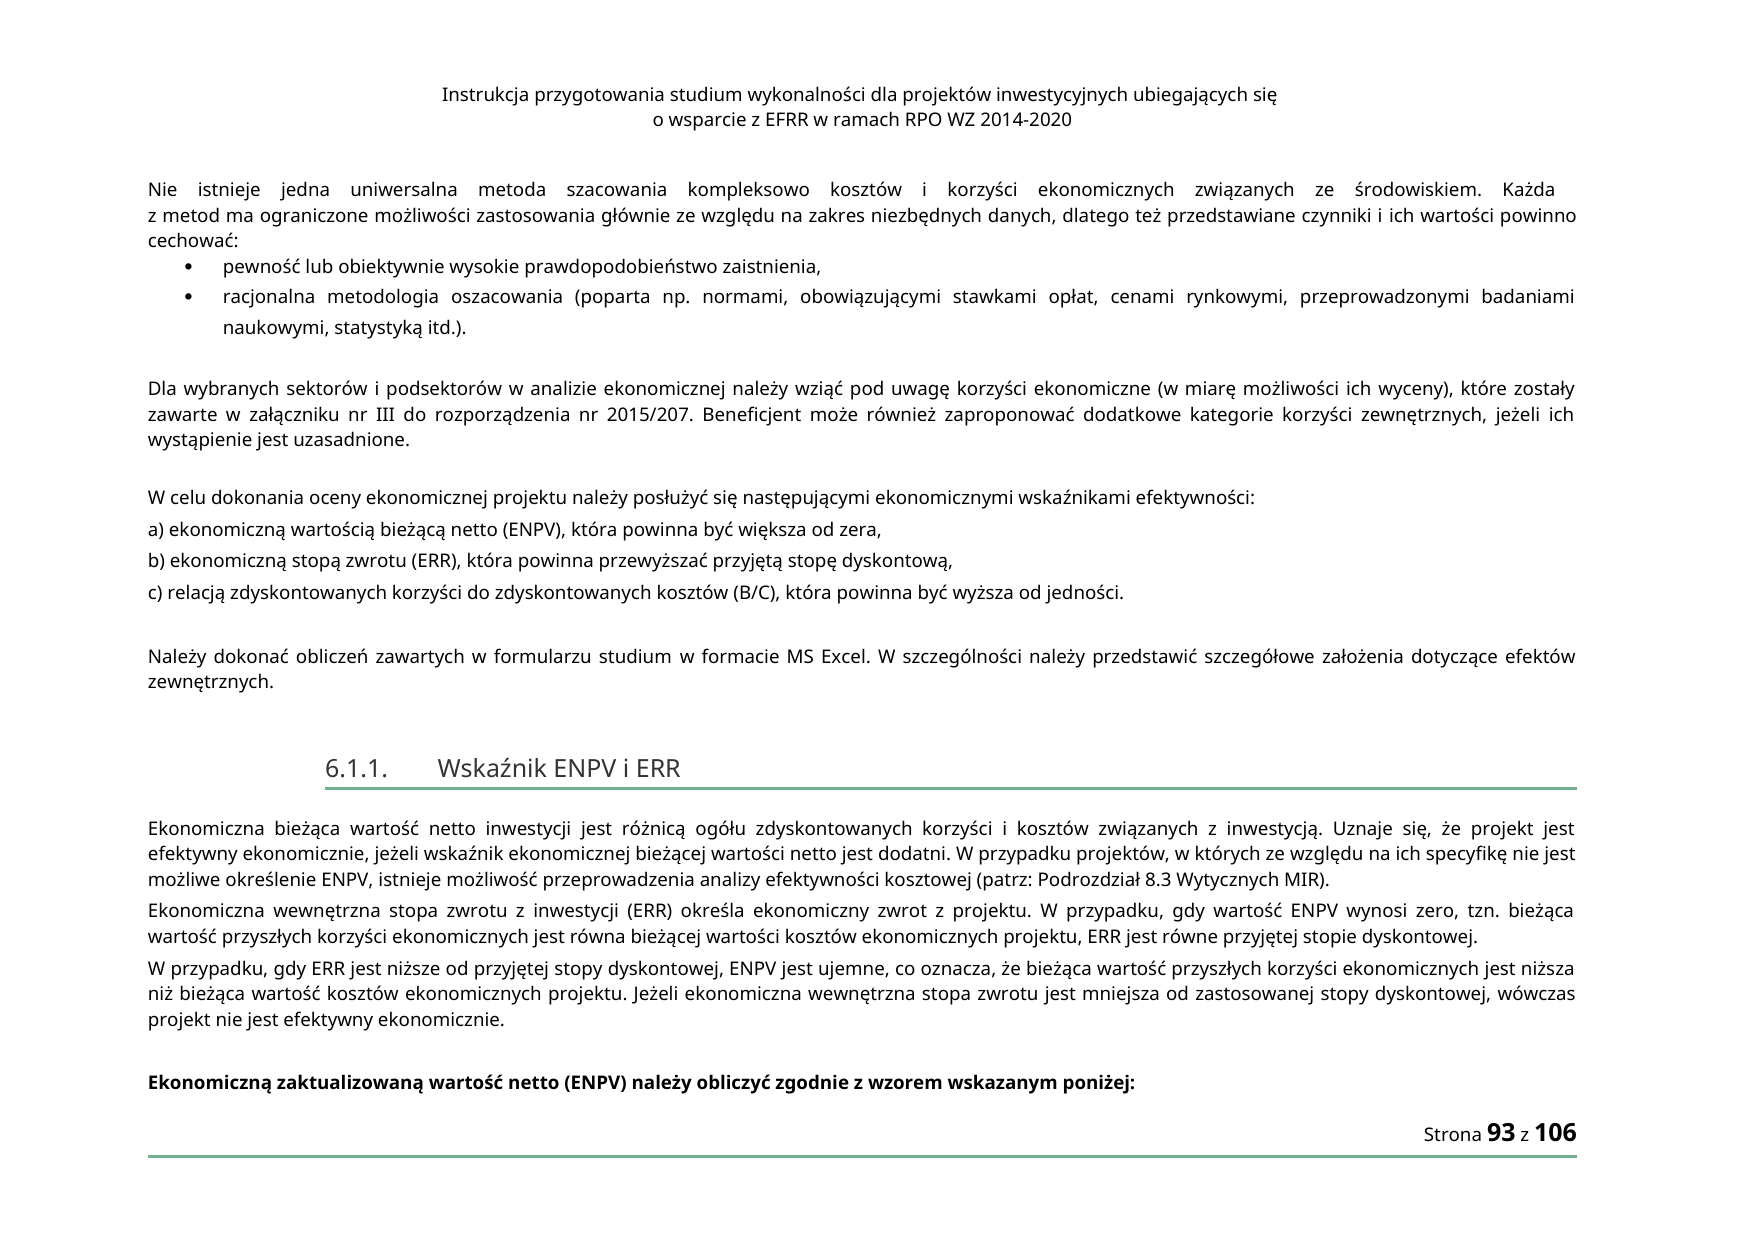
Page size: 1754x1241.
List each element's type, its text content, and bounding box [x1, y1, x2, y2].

text W celu dokonania oceny ekonomicznej projektu należy posłużyć się następującymi ekonomicznymi wskaźnikami efektywności: [148, 484, 1577, 509]
subtitle Wskaźnik ENPV i ERR [325, 751, 1577, 787]
text Ekonomiczna bieżąca wartość netto inwestycji jest różnicą ogółu zdyskontowanych korzyści i kosztów związanych z inwestycją. Uznaje się, że projekt jest efektywny ekonomicznie, jeżeli wskaźnik ekonomicznej bieżącej wartości netto jest dodatni. W przypadku projektów, w których ze względu na ich specyfikę nie jest możliwe określenie ENPV, istnieje możliwość przeprowadzenia analizy efektywności kosztowej (patrz: Podrozdział 8.3 Wytycznych MIR). [148, 815, 1577, 892]
list pewność lub obiektywnie wysokie prawdopodobieństwo zaistnienia, [185, 253, 1577, 279]
text Ekonomiczna wewnętrzna stopa zwrotu z inwestycji (ERR) określa ekonomiczny zwrot z projektu. W przypadku, gdy wartość ENPV wynosi zero, tzn. bieżąca wartość przyszłych korzyści ekonomicznych jest równa bieżącej wartości kosztów ekonomicznych projektu, ERR jest równe przyjętej stopie dyskontowej. [148, 898, 1577, 949]
text Ekonomiczną zaktualizowaną wartość netto (ENPV) należy obliczyć zgodnie z wzorem wskazanym poniżej: [148, 1070, 1577, 1095]
list racjonalna metodologia oszacowania (poparta np. normami, obowiązującymi stawkami opłat, cenami rynkowymi, przeprowadzonymi badaniami naukowymi, statystyką itd.). [185, 284, 1577, 340]
text b) ekonomiczną stopą zwrotu (ERR), która powinna przewyższać przyjętą stopę dyskontową, [148, 548, 1577, 573]
text Należy dokonać obliczeń zawartych w formularzu studium w formacie MS Excel. W szczególności należy przedstawić szczegółowe założenia dotyczące efektów zewnętrznych. [148, 643, 1577, 694]
text Dla wybranych sektorów i podsektorów w analizie ekonomicznej należy wziąć pod uwagę korzyści ekonomiczne (w miarę możliwości ich wyceny), które zostały zawarte w załączniku nr III do rozporządzenia nr 2015/207. Beneficjent może również zaproponować dodatkowe kategorie korzyści zewnętrznych, jeżeli ich wystąpienie jest uzasadnione. [148, 376, 1577, 452]
text Nie istnieje jedna uniwersalna metoda szacowania kompleksowo kosztów i korzyści ekonomicznych związanych ze środowiskiem. Każda z metod ma ograniczone możliwości zastosowania głównie ze względu na zakres niezbędnych danych, dlatego też przedstawiane czynniki i ich wartości powinno cechować: [148, 177, 1577, 253]
text a) ekonomiczną wartością bieżącą netto (ENPV), która powinna być większa od zera, [148, 516, 1577, 541]
text W przypadku, gdy ERR jest niższe od przyjętej stopy dyskontowej, ENPV jest ujemne, co oznacza, że bieżąca wartość przyszłych korzyści ekonomicznych jest niższa niż bieżąca wartość kosztów ekonomicznych projektu. Jeżeli ekonomiczna wewnętrzna stopa zwrotu jest mniejsza od zastosowanej stopy dyskontowej, wówczas projekt nie jest efektywny ekonomicznie. [148, 955, 1577, 1032]
text c) relacją zdyskontowanych korzyści do zdyskontowanych kosztów (B/C), która powinna być wyższa od jedności. [148, 579, 1577, 605]
